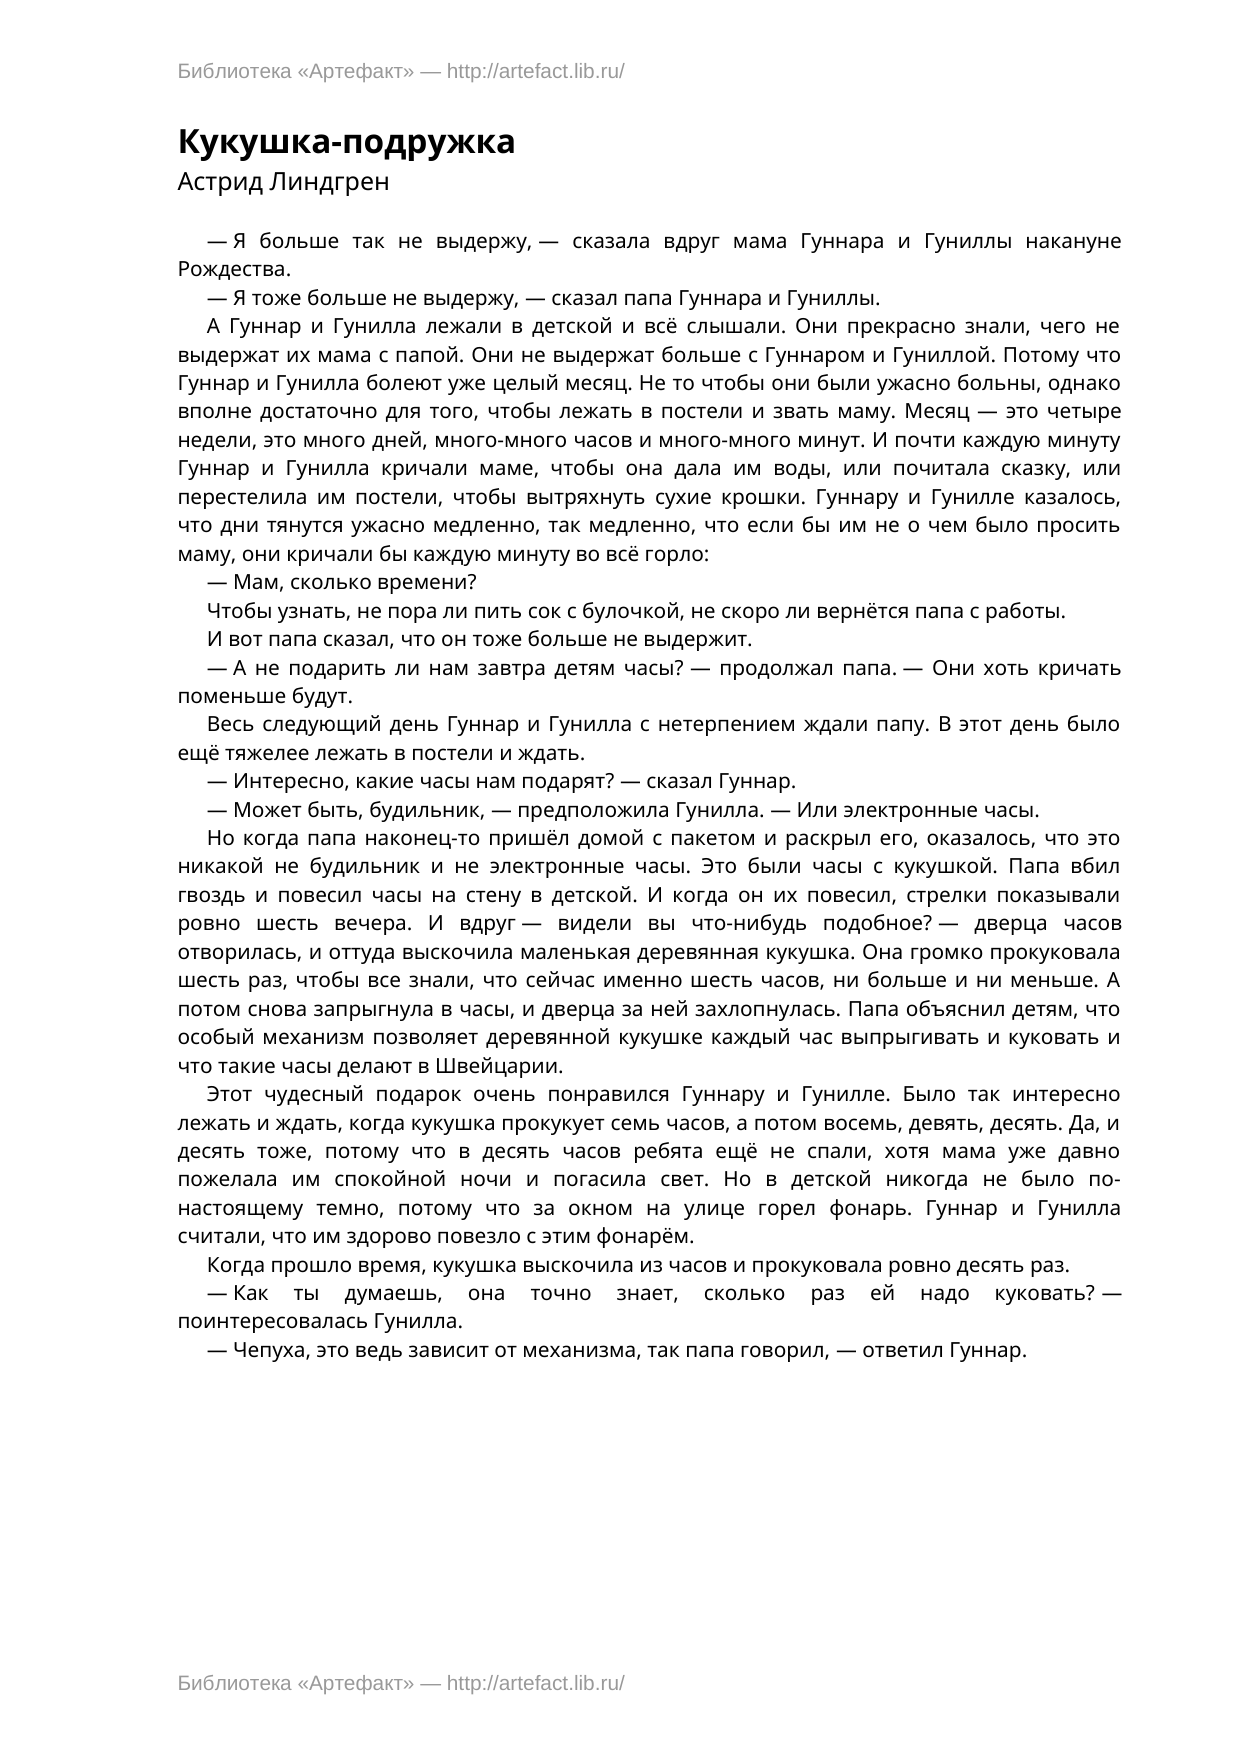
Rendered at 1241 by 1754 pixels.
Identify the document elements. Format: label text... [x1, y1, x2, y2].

subtitle Астрид Линдгрен [177, 163, 1122, 198]
text А Гуннар и Гунилла лежали в детской и всё слышали. Они прекрасно знали, чего не выдержат их мама с папой. Они не выдержат больше с Гуннаром и Гуниллой. Потому что Гуннар и Гунилла болеют уже целый месяц. Не то чтобы они были ужасно больны, однако вполне достаточно для того, чтобы лежать в постели и звать маму. Месяц — это четыре недели, это много дней, много-много часов и много-много минут. И почти каждую минуту Гуннар и Гунилла кричали маме, чтобы она дала им воды, или почитала сказку, или перестелила им постели, чтобы вытряхнуть сухие крошки. Гуннару и Гунилле казалось, что дни тянутся ужасно медленно, так медленно, что если бы им не о чем было просить маму, они кричали бы каждую минуту во всё горло: [177, 311, 1122, 567]
text Чтобы узнать, не пора ли пить сок с булочкой, не скоро ли вернётся папа с работы. [177, 596, 1122, 624]
text — Я тоже больше не выдержу, — сказал папа Гуннара и Гуниллы. [177, 283, 1122, 311]
text Когда прошло время, кукушка выскочила из часов и прокуковала ровно десять раз. [177, 1250, 1122, 1278]
text — Может быть, будильник, — предположила Гунилла. — Или электронные часы. [177, 795, 1122, 823]
subtitle Кукушка-подружка [177, 118, 1122, 163]
text — Мам, сколько времени? [177, 567, 1122, 596]
text Но когда папа наконец-то пришёл домой с пакетом и раскрыл его, оказалось, что это никакой не будильник и не электронные часы. Это были часы с кукушкой. Папа вбил гвоздь и повесил часы на стену в детской. И когда он их повесил, стрелки показывали ровно шесть вечера. И вдруг — видели вы что-нибудь подобное? — дверца часов отворилась, и оттуда выскочила маленькая деревянная кукушка. Она громко прокуковала шесть раз, чтобы все знали, что сейчас именно шесть часов, ни больше и ни меньше. А потом снова запрыгнула в часы, и дверца за ней захлопнулась. Папа объяснил детям, что особый механизм позволяет деревянной кукушке каждый час выпрыгивать и куковать и что такие часы делают в Швейцарии. [177, 823, 1122, 1079]
text — Как ты думаешь, она точно знает, сколько раз ей надо куковать? — поинтересовалась Гунилла. [177, 1278, 1122, 1335]
text — А не подарить ли нам завтра детям часы? — продолжал папа. — Они хоть кричать поменьше будут. [177, 653, 1122, 709]
text И вот папа сказал, что он тоже больше не выдержит. [177, 624, 1122, 653]
text — Чепуха, это ведь зависит от механизма, так папа говорил, — ответил Гуннар. [177, 1335, 1122, 1363]
text — Интересно, какие часы нам подарят? — сказал Гуннар. [177, 766, 1122, 795]
text — Я больше так не выдержу, — сказала вдруг мама Гуннара и Гуниллы накануне Рождества. [177, 226, 1122, 283]
text Этот чудесный подарок очень понравился Гуннару и Гунилле. Было так интересно лежать и ждать, когда кукушка прокукует семь часов, а потом восемь, девять, десять. Да, и десять тоже, потому что в десять часов ребята ещё не спали, хотя мама уже давно пожелала им спокойной ночи и погасила свет. Но в детской никогда не было по- настоящему темно, потому что за окном на улице горел фонарь. Гуннар и Гунилла считали, что им здорово повезло с этим фонарём. [177, 1079, 1122, 1250]
text Весь следующий день Гуннар и Гунилла с нетерпением ждали папу. В этот день было ещё тяжелее лежать в постели и ждать. [177, 709, 1122, 766]
